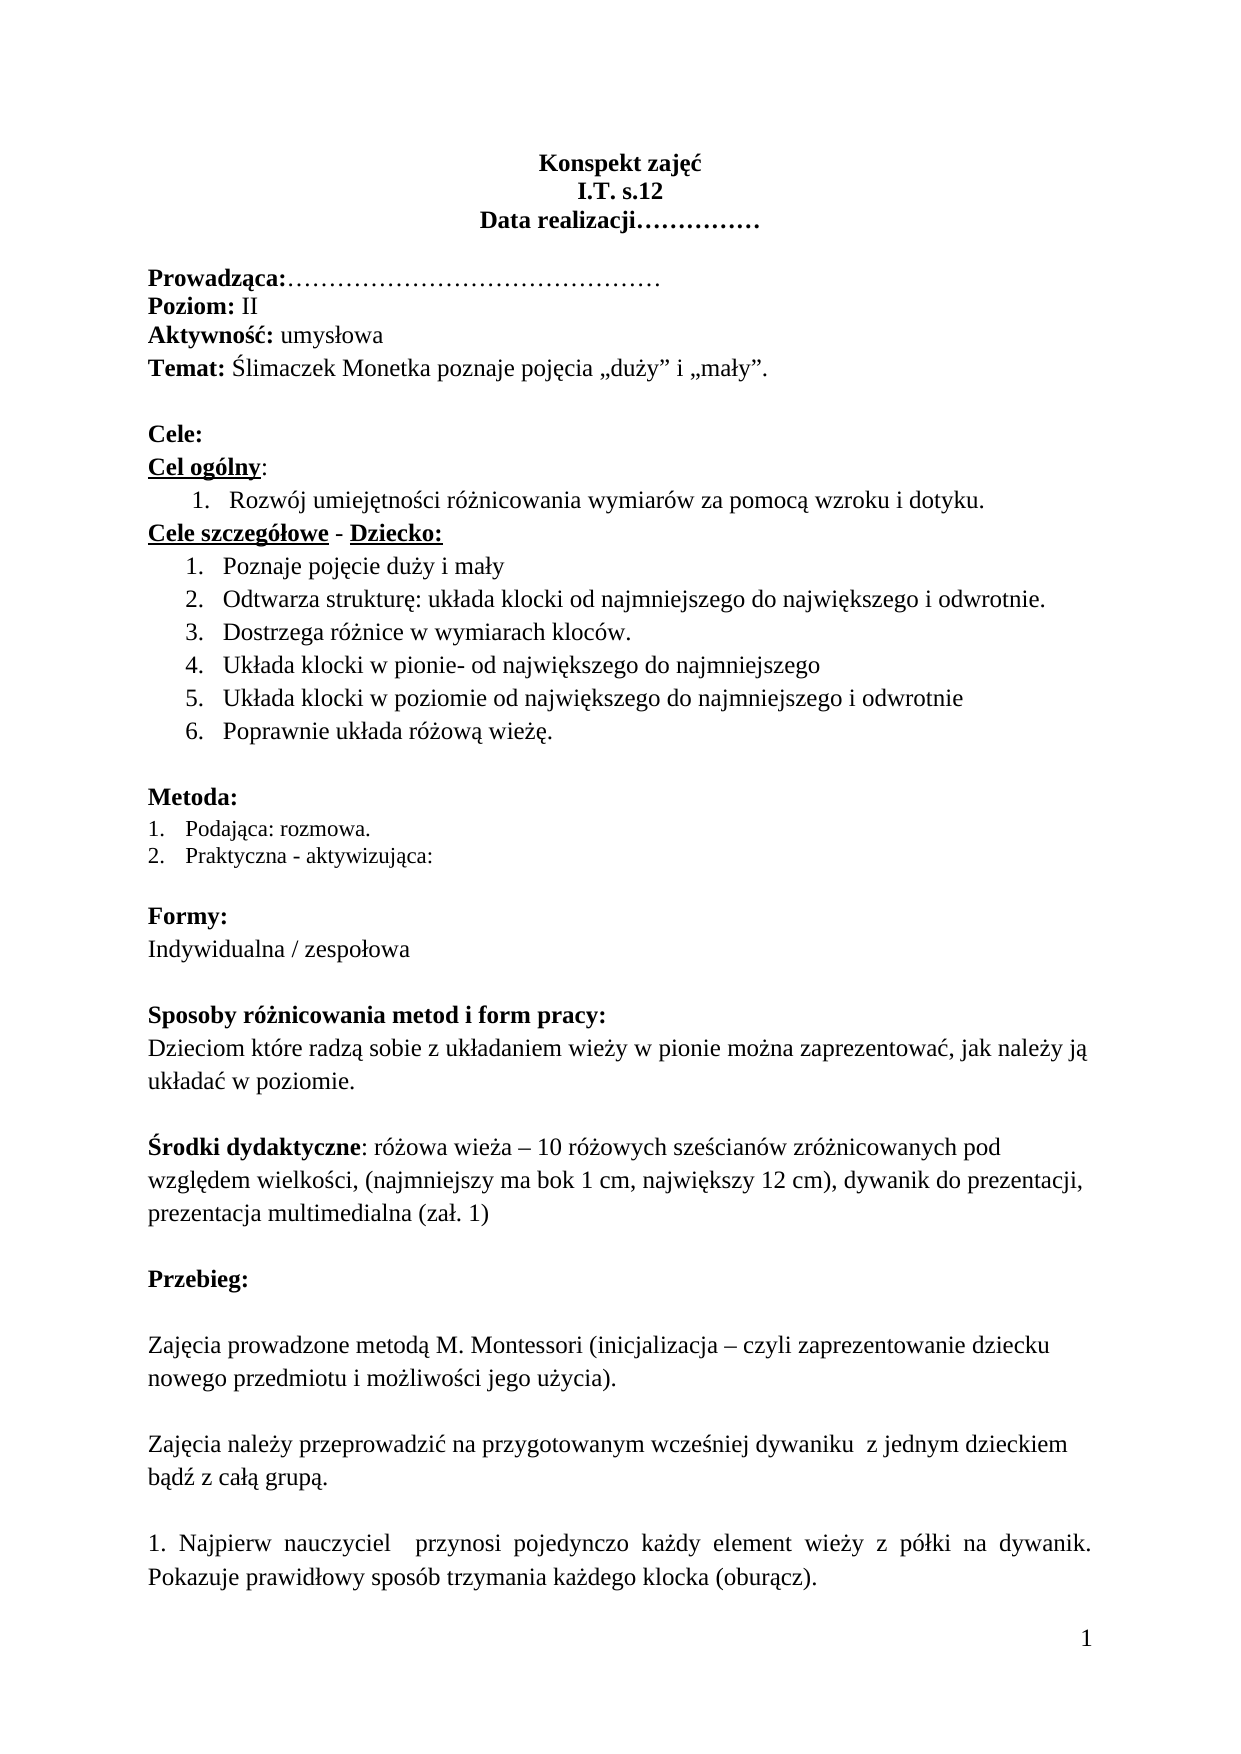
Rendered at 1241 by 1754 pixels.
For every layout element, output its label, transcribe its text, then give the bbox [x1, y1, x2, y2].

text Data realizacji…………… [148, 205, 1093, 234]
text Aktywność: umysłowa [148, 320, 1093, 349]
list Dostrzega różnice w wymiarach kloców. [185, 617, 1093, 646]
text Temat: Ślimaczek Monetka poznaje pojęcia „duży” i „mały”. [148, 353, 1093, 382]
text I.T. s.12 [148, 176, 1093, 205]
list Układa klocki w poziomie od największego do najmniejszego i odwrotnie [185, 683, 1093, 712]
text Sposoby różnicowania metod i form pracy: [148, 1000, 1093, 1029]
list Poznaje pojęcie duży i mały [185, 551, 1093, 580]
list Układa klocki w pionie- od największego do najmniejszego [185, 650, 1093, 679]
text Przebieg: [148, 1264, 1093, 1293]
list Rozwój umiejętności różnicowania wymiarów za pomocą wzroku i dotyku. [191, 485, 1093, 514]
text Metoda: [148, 782, 1093, 811]
text Formy: [148, 901, 1093, 930]
text Poziom: II [148, 291, 1093, 320]
text Środki dydaktyczne: różowa wieża – 10 różowych sześcianów zróżnicowanych pod względem wielkości, (najmniejszy ma bok 1 cm, największy 12 cm), dywanik do prezentacji, prezentacja multimedialna (zał. 1) [148, 1132, 1093, 1227]
text Cele: [148, 419, 1093, 448]
text Dzieciom które radzą sobie z układaniem wieży w pionie można zaprezentować, jak należy ją układać w poziomie. [148, 1033, 1093, 1095]
list Praktyczna - aktywizująca: [148, 842, 1093, 868]
list Odtwarza strukturę: układa klocki od najmniejszego do największego i odwrotnie. [185, 584, 1093, 613]
text Konspekt zajęć [148, 148, 1093, 176]
text Indywidualna / zespołowa [148, 934, 1093, 963]
text Zajęcia należy przeprowadzić na przygotowanym wcześniej dywaniku z jednym dzieckiem bądź z całą grupą. [148, 1396, 1093, 1491]
text Prowadząca:……………………………………… [148, 263, 1093, 291]
text 1. Najpierw nauczyciel przynosi pojedynczo każdy element wieży z półki na dywanik. Pokazuje prawidłowy sposób trzymania każdego klocka (oburącz). [148, 1496, 1093, 1590]
text Cele szczegółowe - Dziecko: [148, 518, 1093, 547]
text Cel ogólny: [148, 452, 1093, 481]
text Zajęcia prowadzone metodą M. Montessori (inicjalizacja – czyli zaprezentowanie dziecku nowego przedmiotu i możliwości jego użycia). [148, 1330, 1093, 1392]
list Poprawnie układa różową wieżę. [185, 716, 1093, 745]
list Podająca: rozmowa. [148, 815, 1093, 842]
